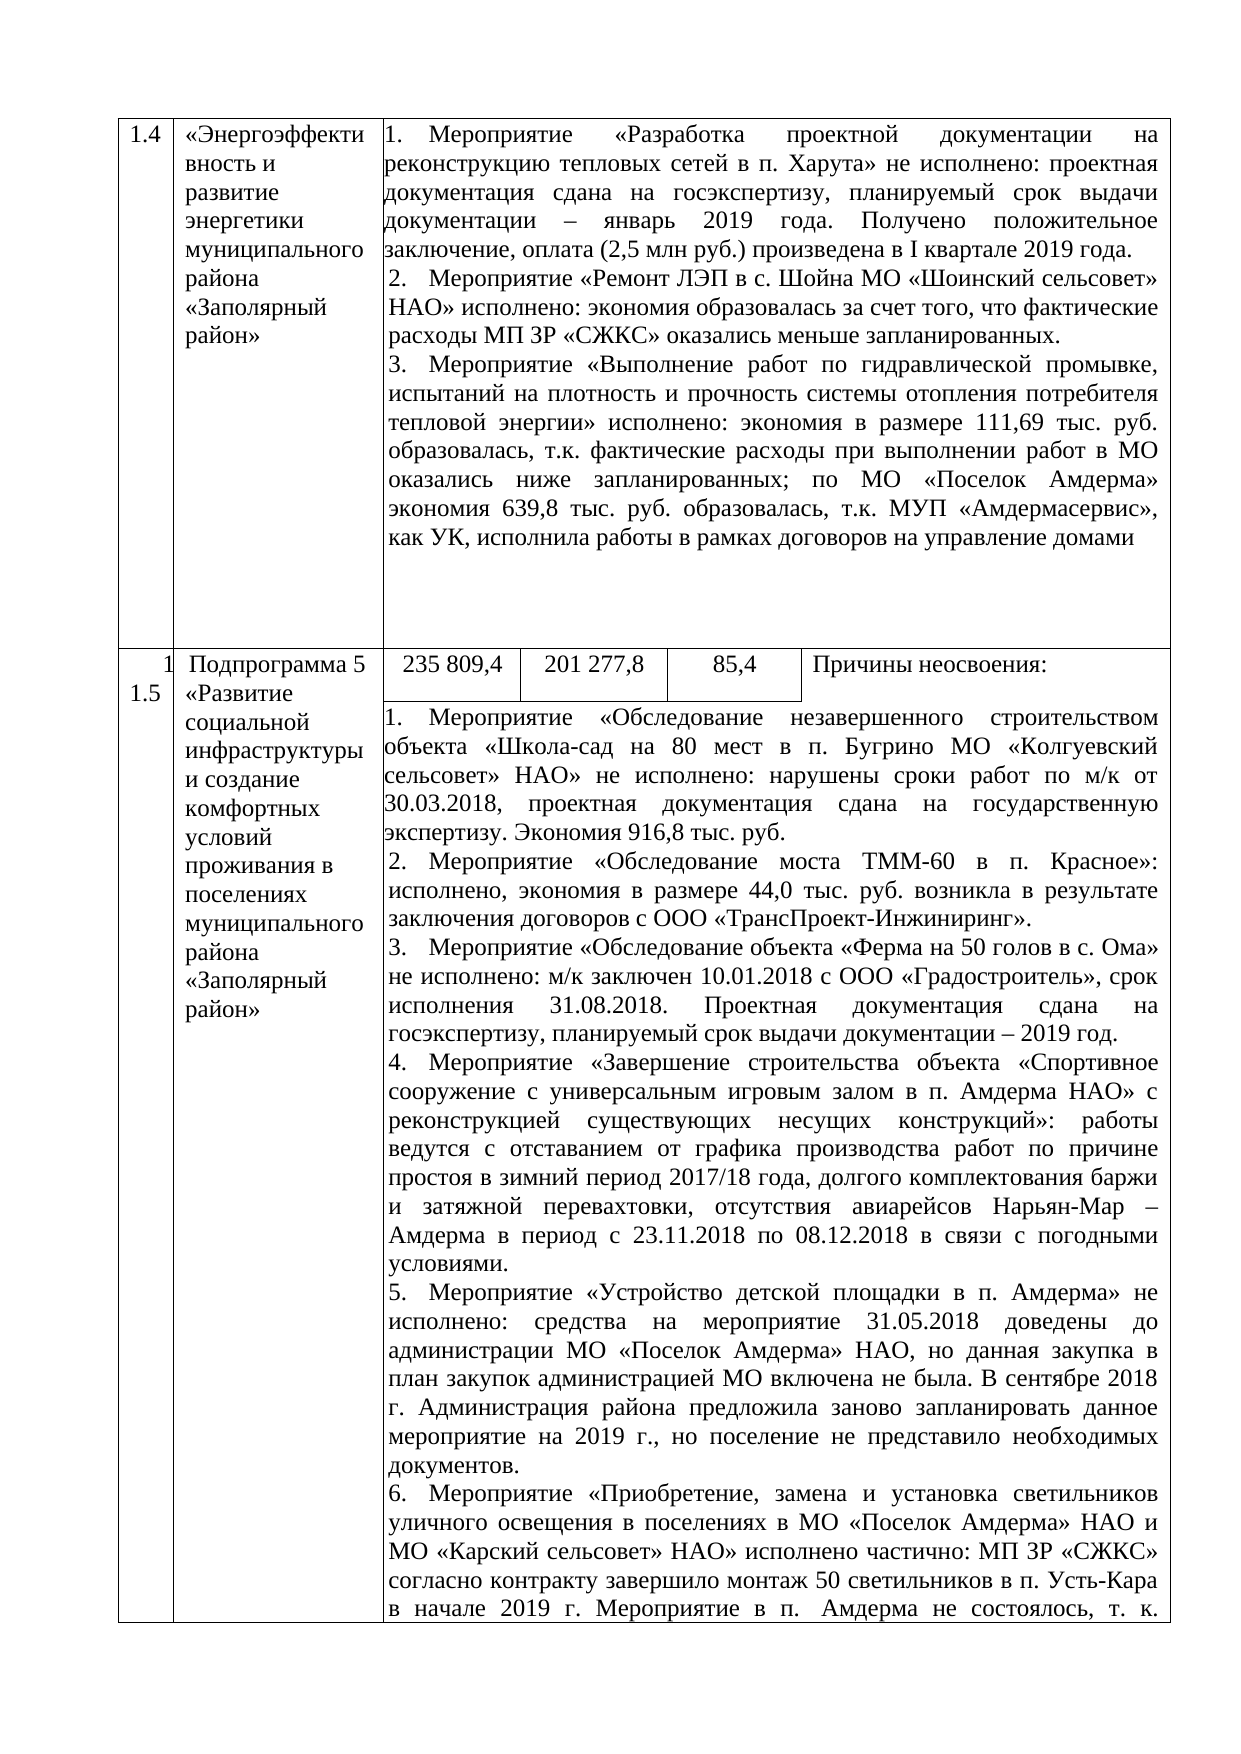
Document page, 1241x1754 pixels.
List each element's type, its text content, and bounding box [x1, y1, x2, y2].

table_cell 11.5 [119, 649, 173, 1622]
table_cell Подпрограмма 5 «Развитие социальной инфраструктуры и создание комфортных условий проживания в поселениях муниципального района «Заполярный район» [174, 649, 383, 1622]
table_cell Мероприятие «Разработка проектной документации на реконструкцию тепловых сетей в п. Харута» не исполнено: проектная документация сдана на госэкспертизу, планируемый срок выдачи документации – январь 2019 года. Получено положительное заключение, оплата (2,5 млн руб.) произведена в I квартале 2019 года. Мероприятие «Ремонт ЛЭП в с. Шойна МО «Шоинский сельсовет» НАО» исполнено: экономия образовалась за счет того, что фактические расходы МП ЗР «СЖКС» оказались меньше запланированных. Мероприятие «Выполнение работ по гидравлической промывке, испытаний на плотность и прочность системы отопления потребителя тепловой энергии» исполнено: экономия в размере 111,69 тыс. руб. образовалась, т.к. фактические расходы при выполнении работ в МО оказались ниже запланированных; по МО «Поселок Амдерма» экономия 639,8 тыс. руб. образовалась, т.к. МУП «Амдермасервис», как УК, исполнила работы в рамках договоров на управление домами [384, 119, 1170, 648]
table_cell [384, 701, 1170, 1622]
table_cell Причины неосвоения: [802, 649, 1170, 701]
table_cell 11.4 [119, 119, 173, 648]
table_cell 201 277,8 [521, 649, 667, 701]
table_cell 85,4 [668, 649, 801, 701]
table_cell 235 809,4 [384, 649, 520, 701]
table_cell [174, 119, 383, 648]
